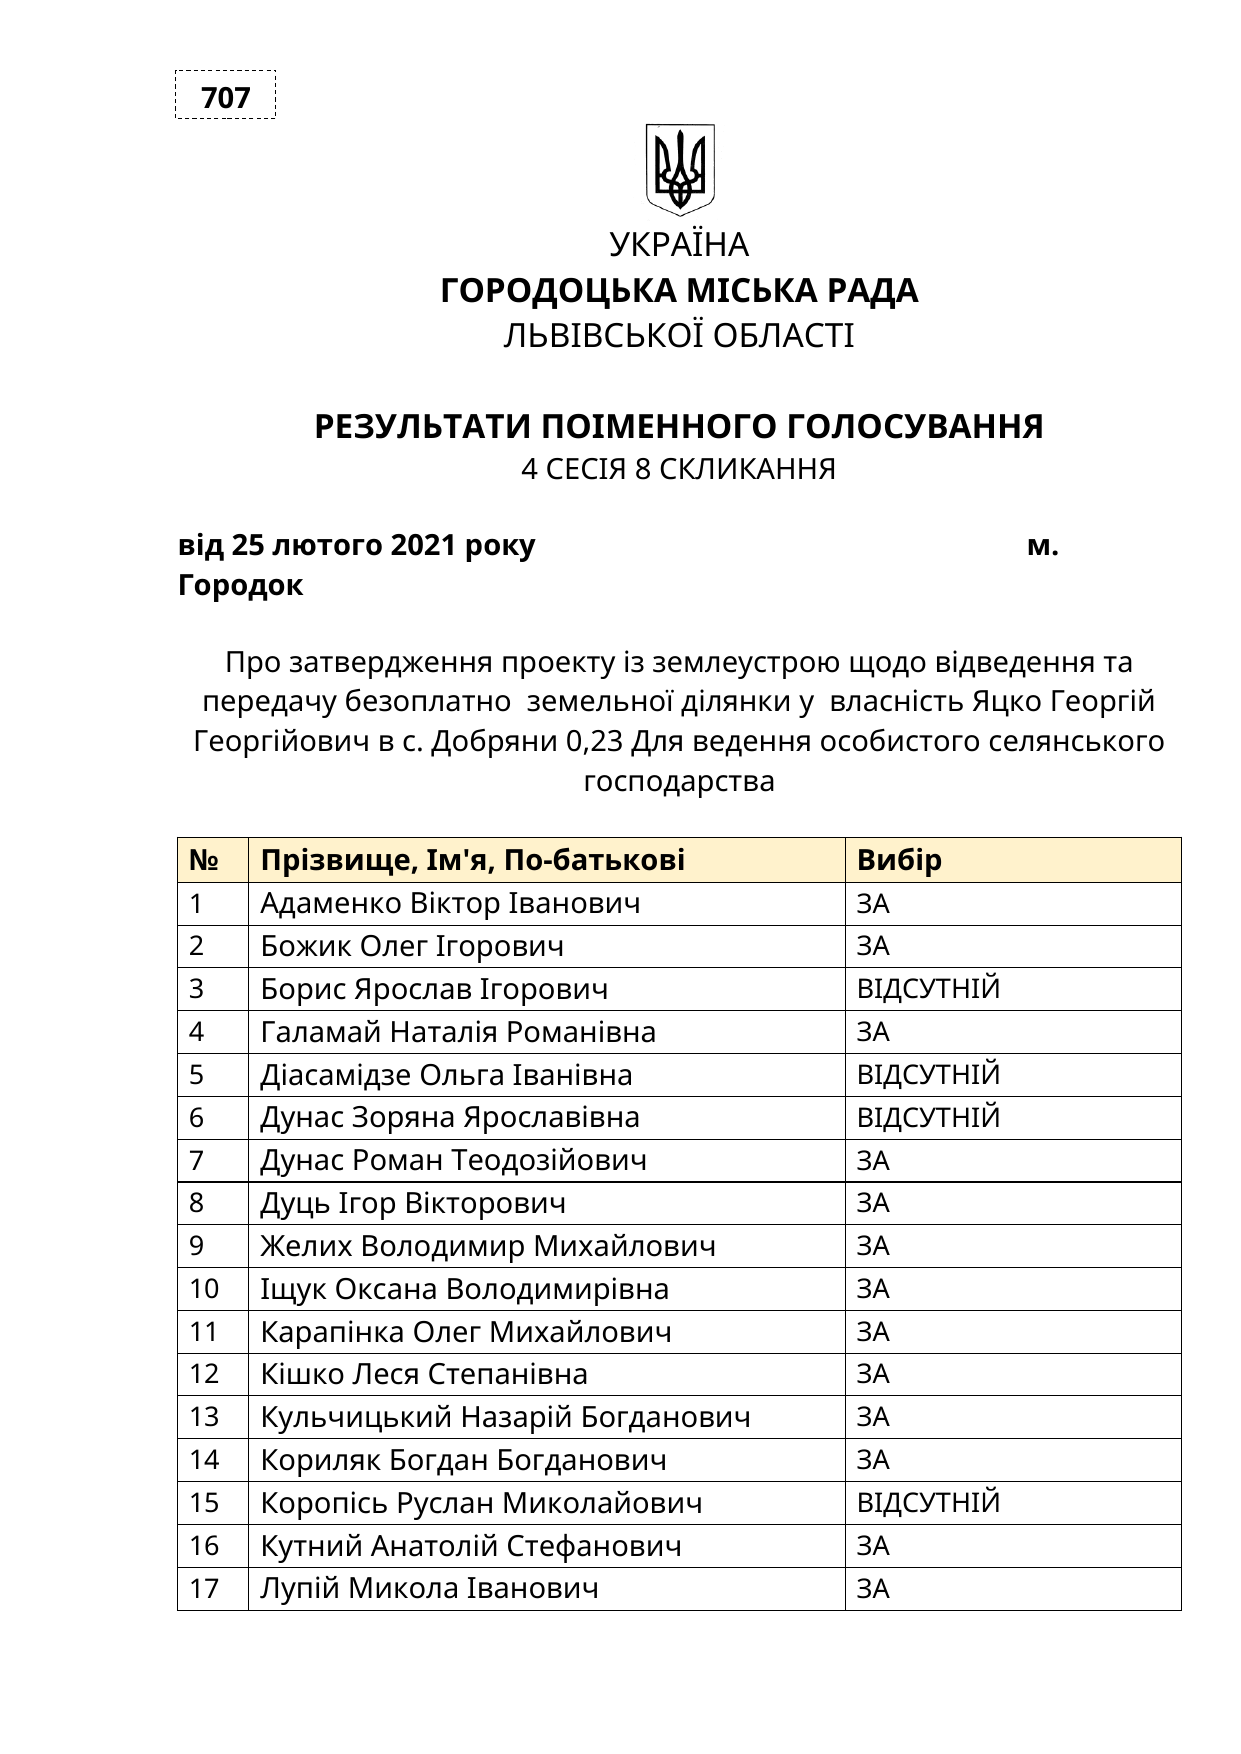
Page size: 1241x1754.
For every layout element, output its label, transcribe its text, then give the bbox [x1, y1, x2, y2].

text Про затвердження проекту із землеустрою щодо відведення та передачу безоплатно земельної ділянки у власність Яцко Георгій Георгійович в с. Добряни 0,23 Для ведення особистого селянського господарства [177, 641, 1181, 800]
table_cell Кориляк Богдан Богданович [249, 1439, 845, 1481]
table_cell 2 [178, 926, 248, 967]
table_cell ЗА [846, 1011, 1181, 1053]
table_cell Желих Володимир Михайлович [249, 1225, 845, 1267]
table_cell ЗА [846, 1439, 1181, 1481]
table_cell ЗА [846, 883, 1181, 924]
picture [633, 118, 726, 221]
table_cell ЗА [846, 1225, 1181, 1267]
table_cell Дуць Ігор Вікторович [249, 1183, 845, 1224]
table_cell ЗА [846, 1311, 1181, 1353]
table_cell Дунас Зоряна Ярославівна [249, 1097, 845, 1138]
table_cell 17 [178, 1568, 248, 1609]
table_cell 8 [178, 1183, 248, 1224]
text ЛЬВІВСЬКОЇ ОБЛАСТІ [177, 312, 1181, 357]
table_cell ВІДСУТНІЙ [846, 968, 1181, 1010]
table_cell 1 [178, 883, 248, 924]
table_cell ВІДСУТНІЙ [846, 1482, 1181, 1524]
table_cell ЗА [846, 1354, 1181, 1395]
table_cell Іщук Оксана Володимирівна [249, 1268, 845, 1310]
table_cell 6 [178, 1097, 248, 1138]
table_cell ЗА [846, 1525, 1181, 1567]
table_cell 15 [178, 1482, 248, 1524]
table_header Прізвище, Ім'я, По-батькові [249, 838, 845, 882]
table_cell Борис Ярослав Ігорович [249, 968, 845, 1010]
table_cell Коропісь Руслан Миколайович [249, 1482, 845, 1524]
table_cell 13 [178, 1396, 248, 1438]
text ГОРОДОЦЬКА МІСЬКА РАДА [177, 266, 1181, 312]
table_cell 9 [178, 1225, 248, 1267]
table_cell Кутний Анатолій Стефанович [249, 1525, 845, 1567]
table_cell Кульчицький Назарій Богданович [249, 1396, 845, 1438]
table_header Вибір [846, 838, 1181, 882]
table_cell 3 [178, 968, 248, 1010]
table_cell 11 [178, 1311, 248, 1353]
text УКРАЇНА [177, 221, 1181, 266]
text від 25 лютого 2021 року м. Городок [177, 525, 1181, 604]
table_cell 5 [178, 1054, 248, 1096]
table_cell Кішко Леся Степанівна [249, 1354, 845, 1395]
table_cell Адаменко Віктор Іванович [249, 883, 845, 924]
table_cell ВІДСУТНІЙ [846, 1054, 1181, 1096]
table_cell 12 [178, 1354, 248, 1395]
table_cell 14 [178, 1439, 248, 1481]
table_cell Лупій Микола Іванович [249, 1568, 845, 1609]
table_cell ЗА [846, 1140, 1181, 1181]
table_cell 10 [178, 1268, 248, 1310]
table_cell ЗА [846, 926, 1181, 967]
table_cell ВІДСУТНІЙ [846, 1097, 1181, 1138]
table_cell ЗА [846, 1183, 1181, 1224]
table_cell ЗА [846, 1568, 1181, 1609]
table_cell 16 [178, 1525, 248, 1567]
table_cell Божик Олег Ігорович [249, 926, 845, 967]
table_cell Дунас Роман Теодозійович [249, 1140, 845, 1181]
table_cell ЗА [846, 1268, 1181, 1310]
table_cell ЗА [846, 1396, 1181, 1438]
table_cell Галамай Наталія Романівна [249, 1011, 845, 1053]
text 4 СЕСІЯ 8 СКЛИКАННЯ [177, 448, 1181, 488]
table_cell 7 [178, 1140, 248, 1181]
table_cell Діасамідзе Ольга Іванівна [249, 1054, 845, 1096]
table_header № [178, 838, 248, 882]
text РЕЗУЛЬТАТИ ПОІМЕННОГО ГОЛОСУВАННЯ [177, 403, 1181, 448]
table_cell 4 [178, 1011, 248, 1053]
table_cell Карапінка Олег Михайлович [249, 1311, 845, 1353]
